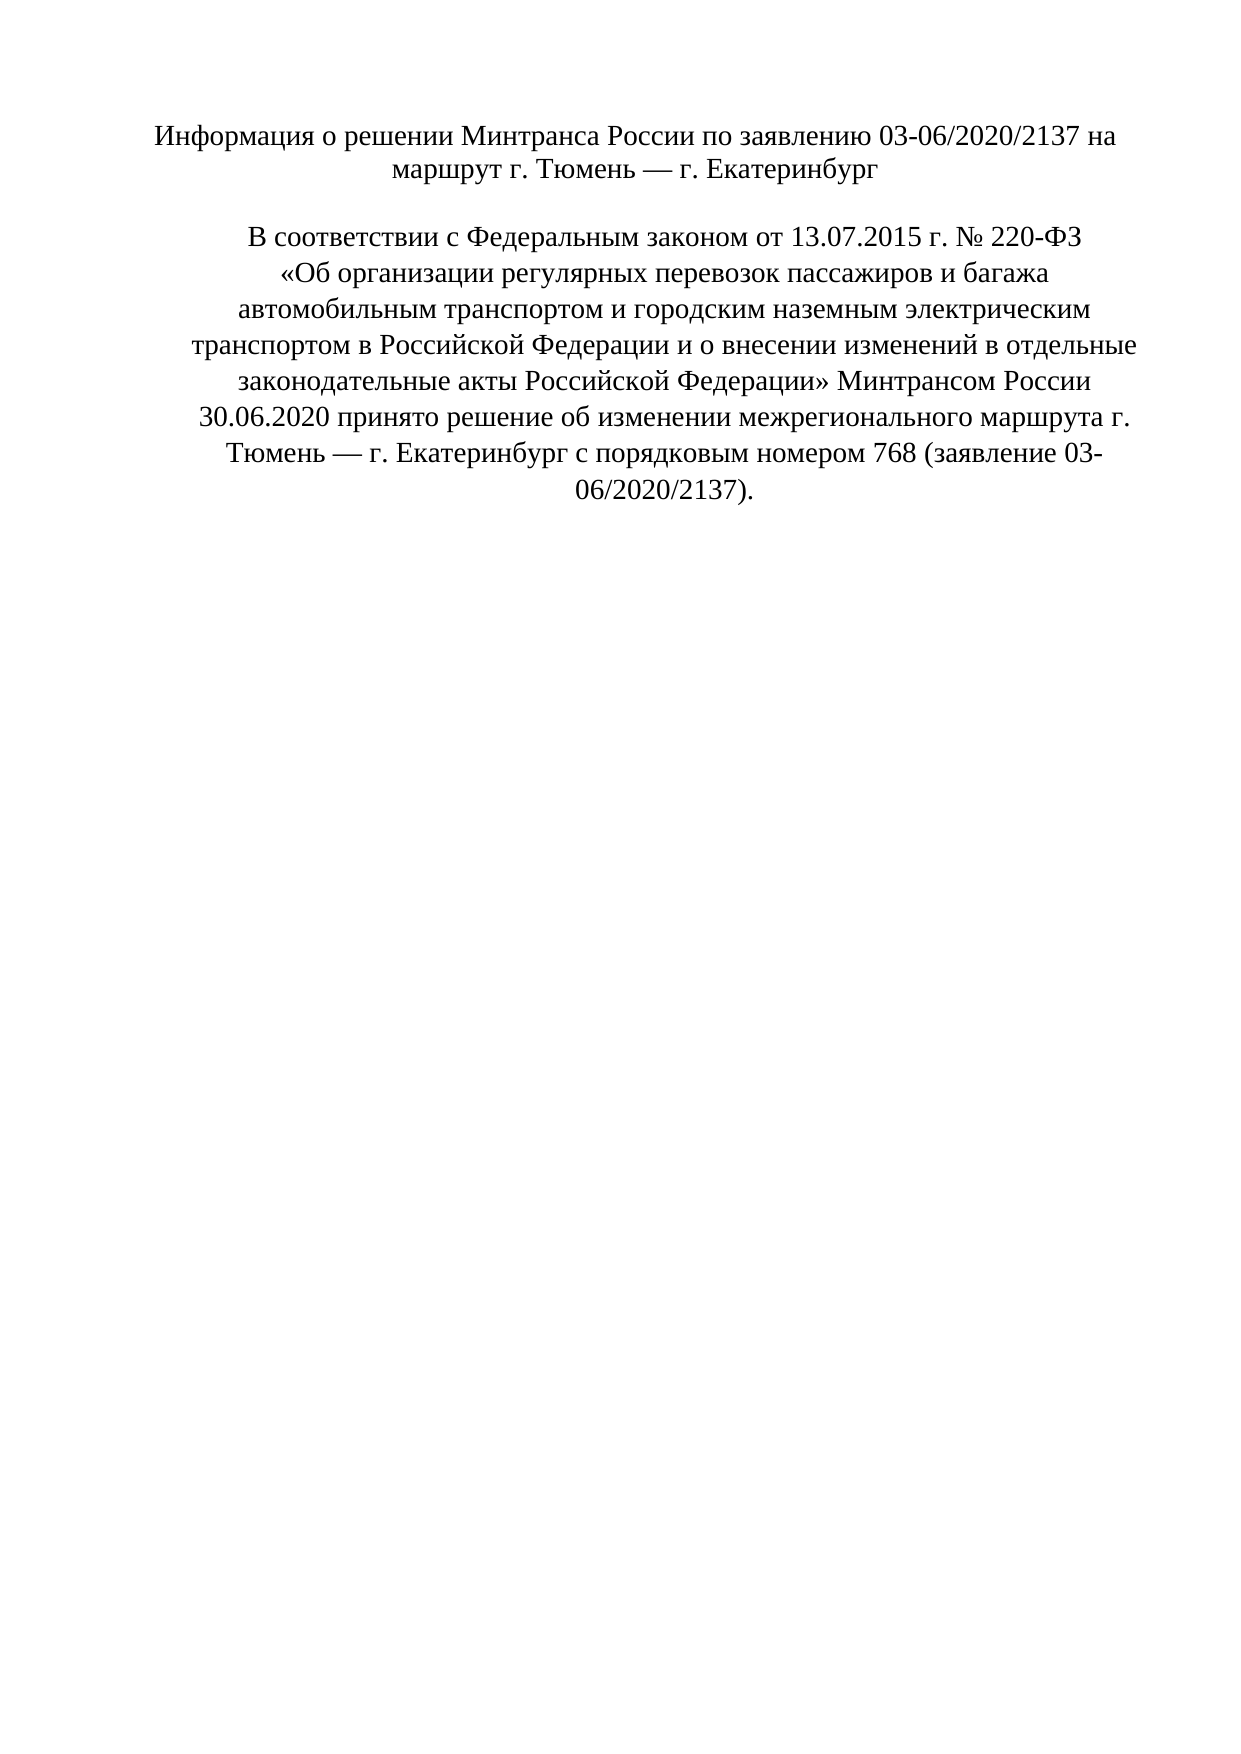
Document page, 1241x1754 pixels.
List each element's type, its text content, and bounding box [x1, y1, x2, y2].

text Информация о решении Минтранса России по заявлению 03-06/2020/2137 на маршрут г. Тюмень — г. Екатеринбург [118, 118, 1152, 185]
text В соответствии с Федеральным законом от 13.07.2015 г. № 220-ФЗ «Об организации регулярных перевозок пассажиров и багажа автомобильным транспортом и городским наземным электрическим транспортом в Российской Федерации и о внесении изменений в отдельные законодательные акты Российской Федерации» Минтрансом России 30.06.2020 принято решение об изменении межрегионального маршрута г. Тюмень — г. Екатеринбург с порядковым номером 768 (заявление 03-06/2020/2137). [177, 219, 1152, 505]
